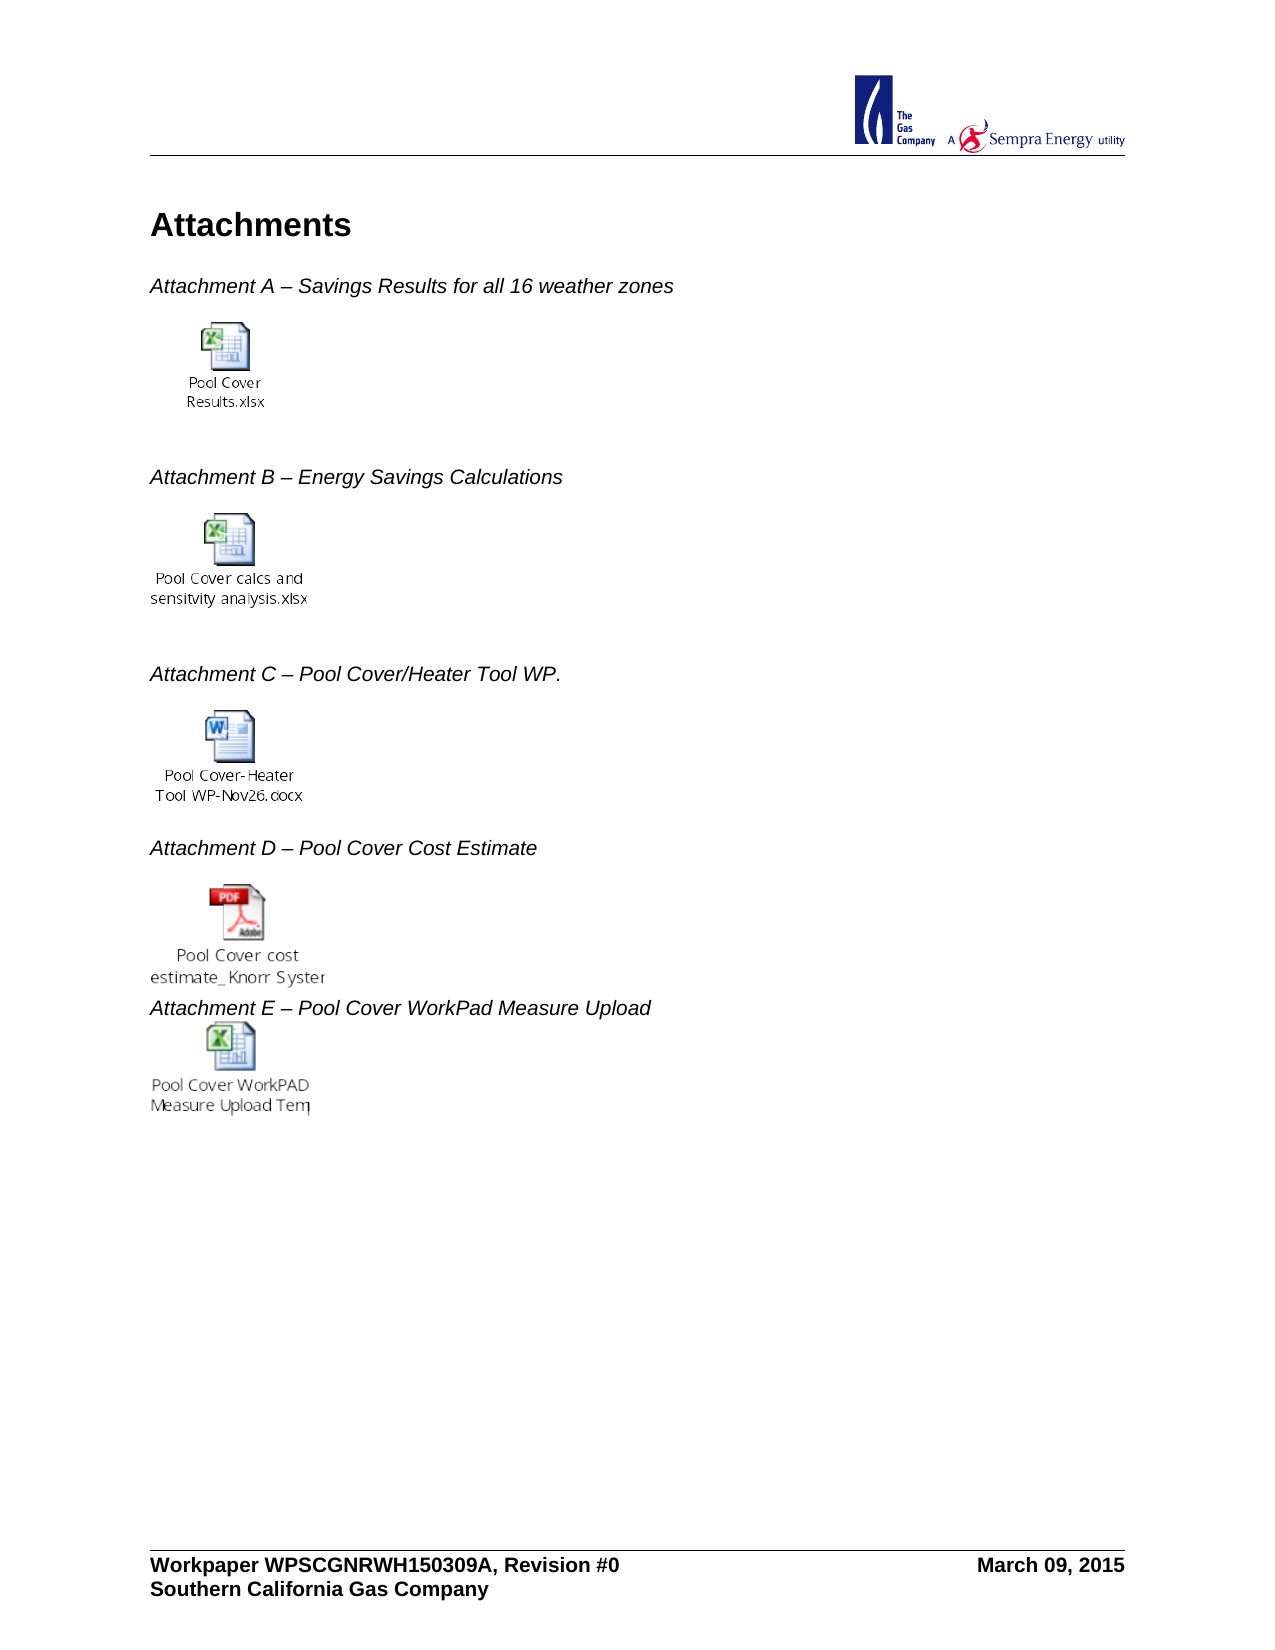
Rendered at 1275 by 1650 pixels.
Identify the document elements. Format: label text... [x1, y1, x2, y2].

text Attachments [150, 205, 1125, 244]
text Attachment B – Energy Savings Calculations [150, 464, 1125, 488]
text Attachment D – Pool Cover Cost Estimate [150, 835, 1125, 859]
text Attachment A – Savings Results for all 16 weather zones [150, 274, 1125, 298]
text Attachment E – Pool Cover WorkPad Measure Upload [150, 995, 1125, 1019]
text Attachment C – Pool Cover/Heater Tool WP. [150, 662, 1125, 686]
